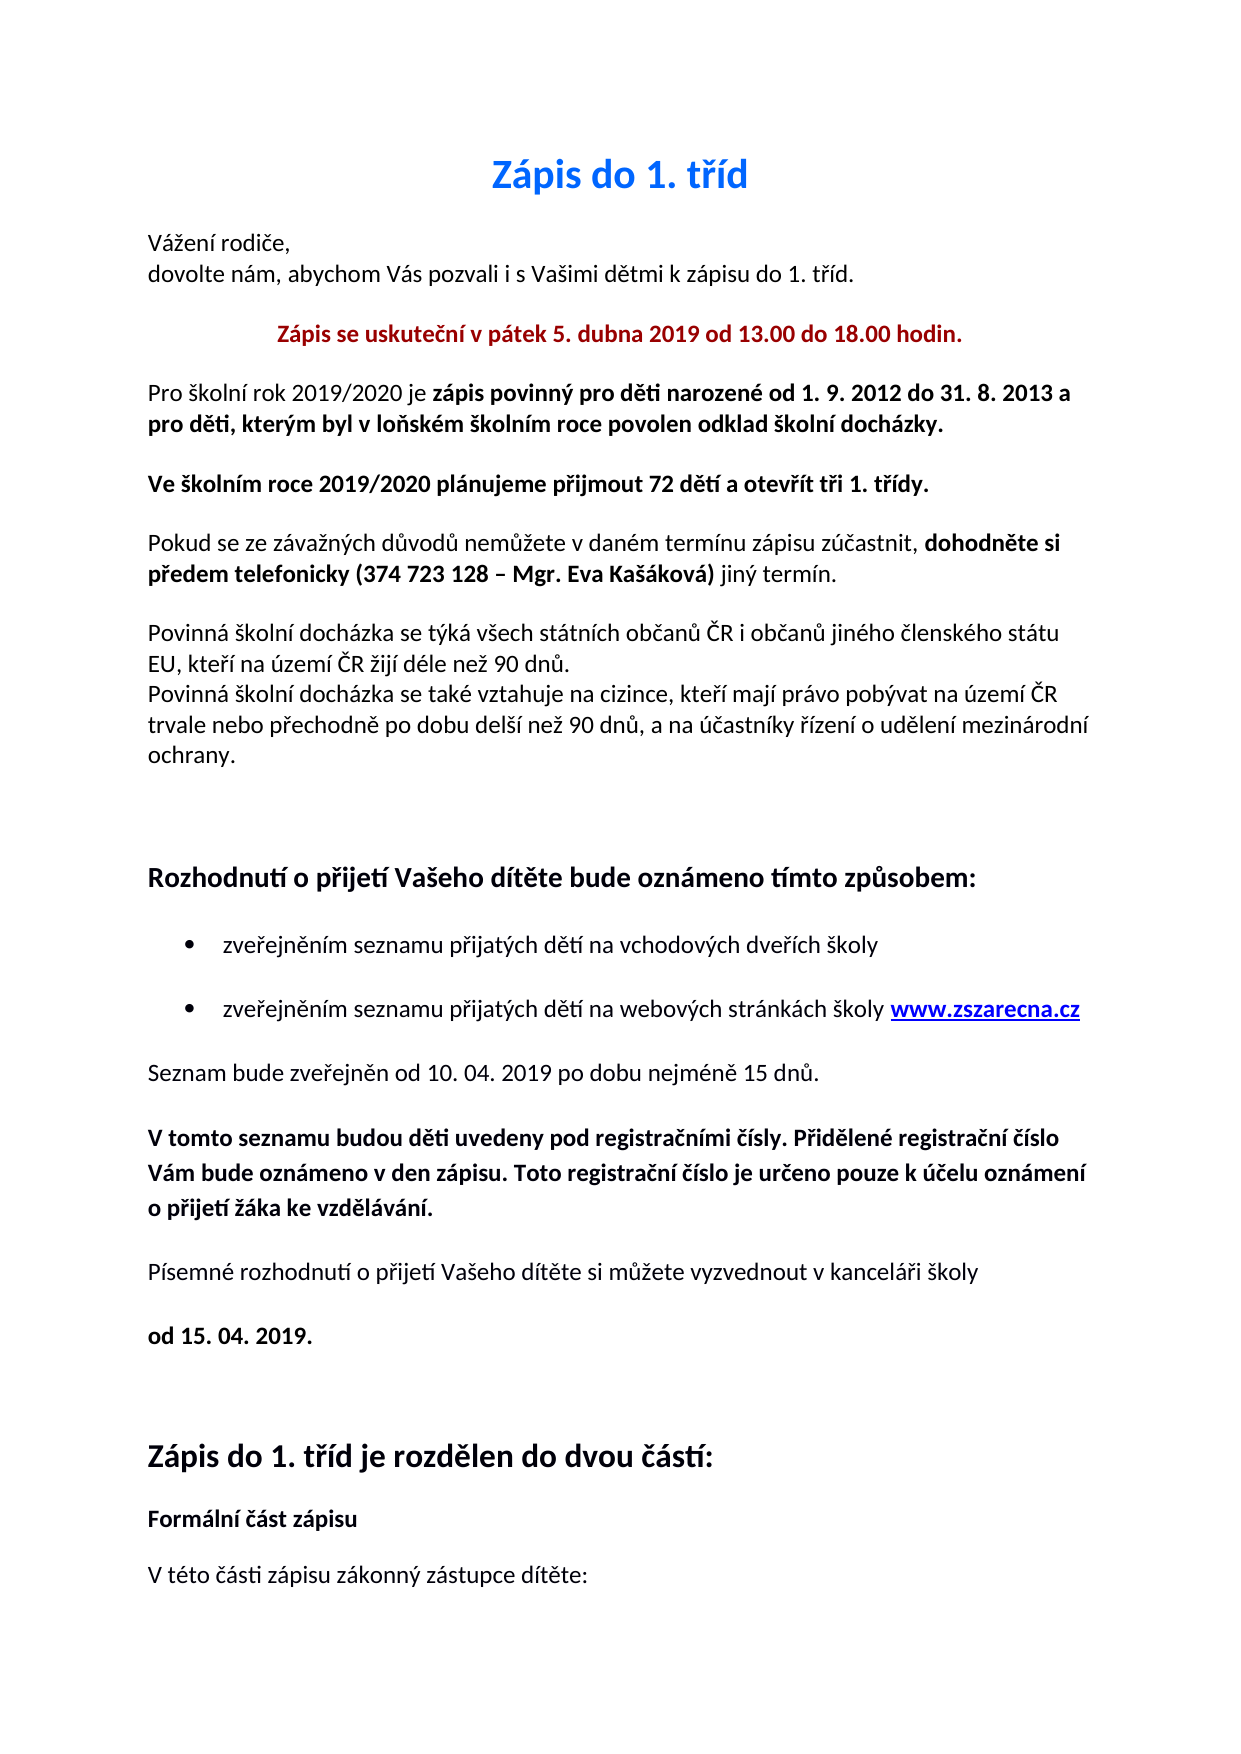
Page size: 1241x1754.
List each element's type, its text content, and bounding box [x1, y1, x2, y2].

text Ve školním roce 2019/2020 plánujeme přijmout 72 dětí a otevřít tři 1. třídy. [148, 468, 1093, 498]
list zveřejněním seznamu přijatých dětí na webových stránkách školy www.zszarecna.cz [185, 993, 1093, 1024]
text Vážení rodiče, dovolte nám, abychom Vás pozvali i s Vašimi dětmi k zápisu do 1. tříd. [148, 228, 1093, 289]
text Zápis se uskuteční v pátek 5. dubna 2019 od 13.00 do 18.00 hodin. [148, 318, 1093, 348]
text Povinná školní docházka se týká všech státních občanů ČR i občanů jiného členského státu EU, kteří na území ČR žijí déle než 90 dnů. Povinná školní docházka se také vztahuje na cizince, kteří mají právo pobývat na území ČR trvale nebo přechodně po dobu delší než 90 dnů, a na účastníky řízení o udělení mezinárodní ochrany. [148, 618, 1093, 770]
text Pokud se ze závažných důvodů nemůžete v daném termínu zápisu zúčastnit, dohodněte si předem telefonicky (374 723 128 – Mgr. Eva Kašáková) jiný termín. [148, 527, 1093, 588]
list zveřejněním seznamu přijatých dětí na vchodových dveřích školy [185, 929, 1093, 960]
text Zápis do 1. tříd [148, 148, 1093, 198]
text Formální část zápisu [148, 1503, 1093, 1534]
text Zápis do 1. tříd je rozdělen do dvou částí: [148, 1436, 1093, 1476]
text od 15. 04. 2019. [148, 1320, 1093, 1351]
text Pro školní rok 2019/2020 je zápis povinný pro děti narozené od 1. 9. 2012 do 31. 8. 2013 a pro děti, kterým byl v loňském školním roce povolen odklad školní docházky. [148, 377, 1093, 438]
text Písemné rozhodnutí o přijetí Vašeho dítěte si můžete vyzvednout v kanceláři školy [148, 1256, 1093, 1286]
text V tomto seznamu budou děti uvedeny pod registračními čísly. Přidělené registrační číslo Vám bude oznámeno v den zápisu. Toto registrační číslo je určeno pouze k účelu oznámení o přijetí žáka ke vzdělávání. [148, 1122, 1093, 1222]
text Rozhodnutí o přijetí Vašeho dítěte bude oznámeno tímto způsobem: [148, 859, 1093, 895]
text Seznam bude zveřejněn od 10. 04. 2019 po dobu nejméně 15 dnů. [148, 1057, 1093, 1088]
text V této části zápisu zákonný zástupce dítěte: [148, 1559, 1093, 1589]
